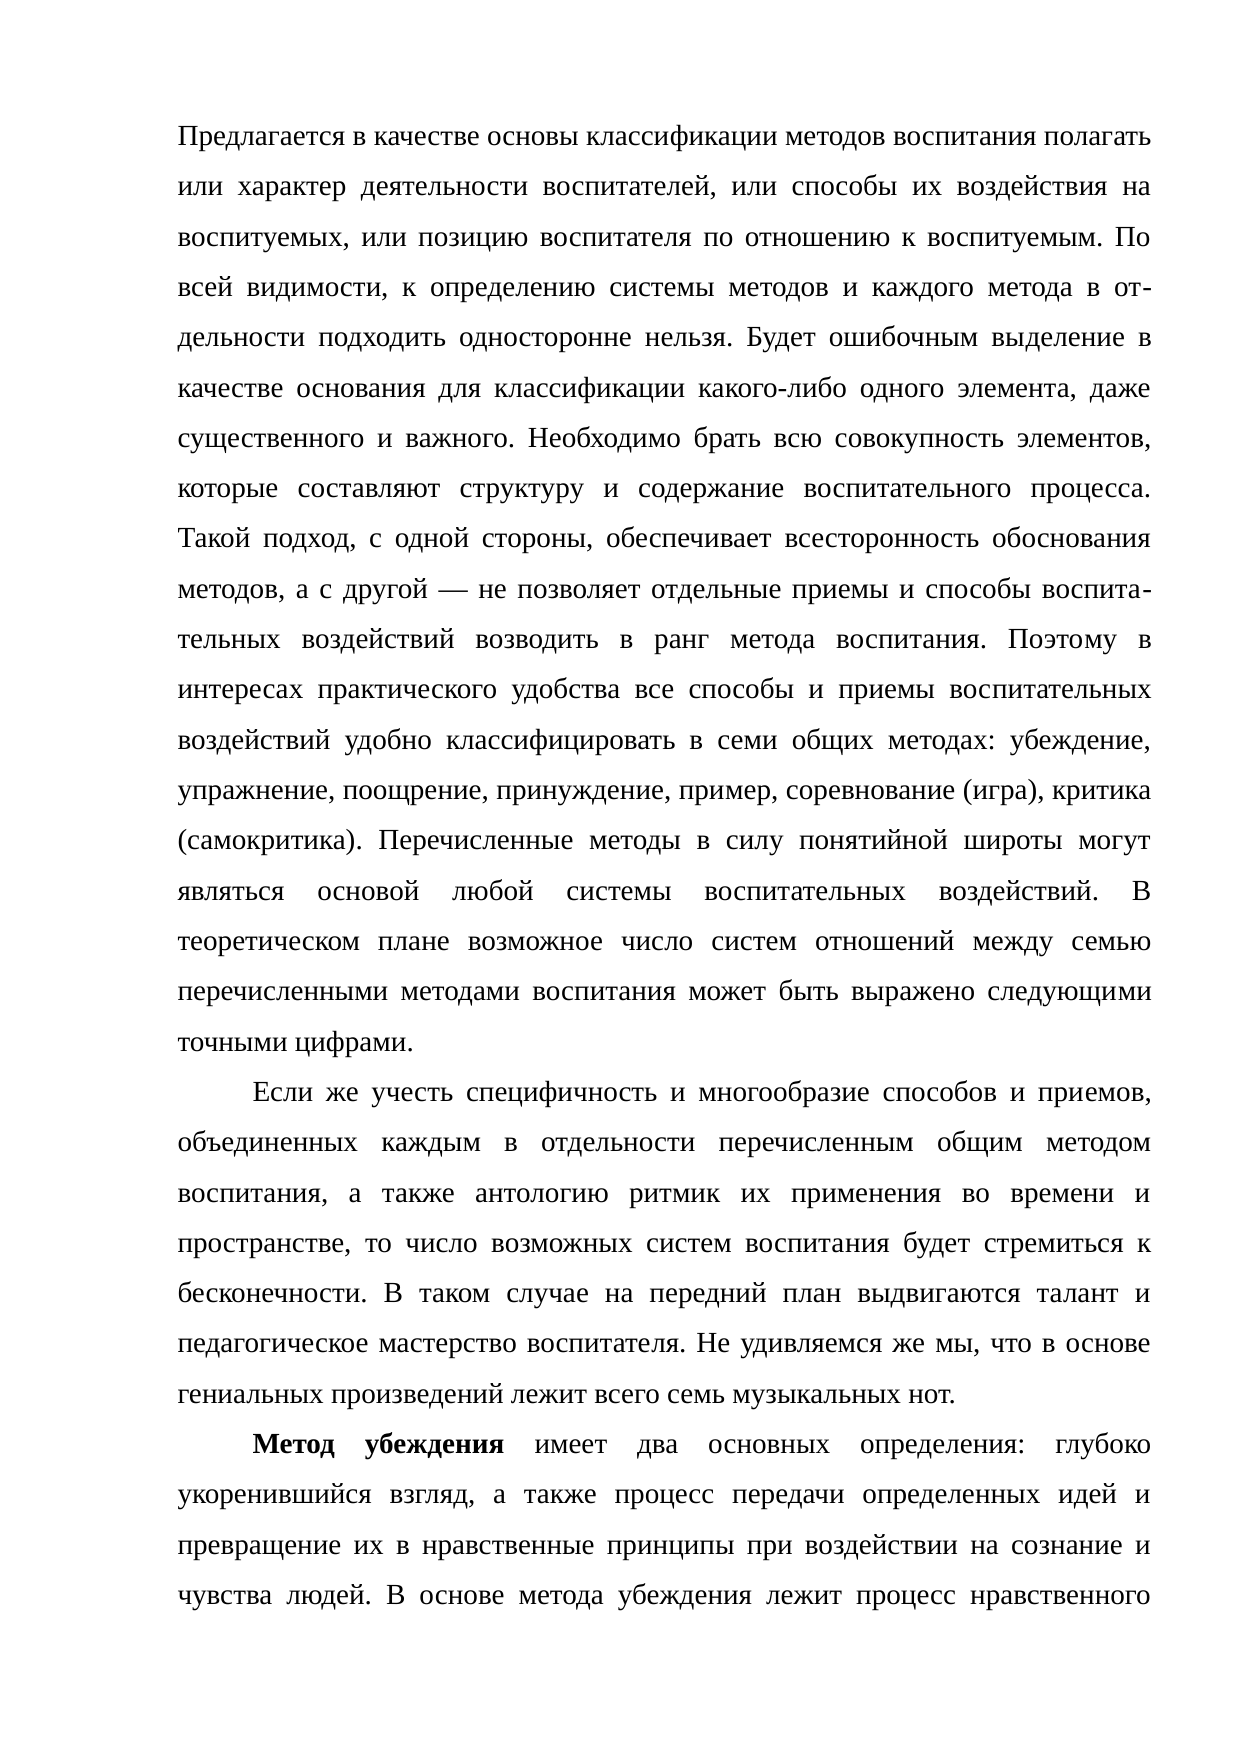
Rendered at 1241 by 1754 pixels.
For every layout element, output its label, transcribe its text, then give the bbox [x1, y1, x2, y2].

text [177, 1426, 1152, 1611]
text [177, 118, 1152, 1057]
text Если же учесть специфичность и многообразие способов и приемов, объединенных каждым в отдельности перечисленным общим методом воспитания, а также антологию ритмик их применения во времени и пространстве, то число возможных систем воспитания будет стремиться к бесконечности. В таком случае на передний план выдвигаются талант и педагогическое мастерство воспитателя. Не удивляемся же мы, что в основе гениальных произведений лежит всего семь музыкальных нот. [177, 1074, 1152, 1409]
